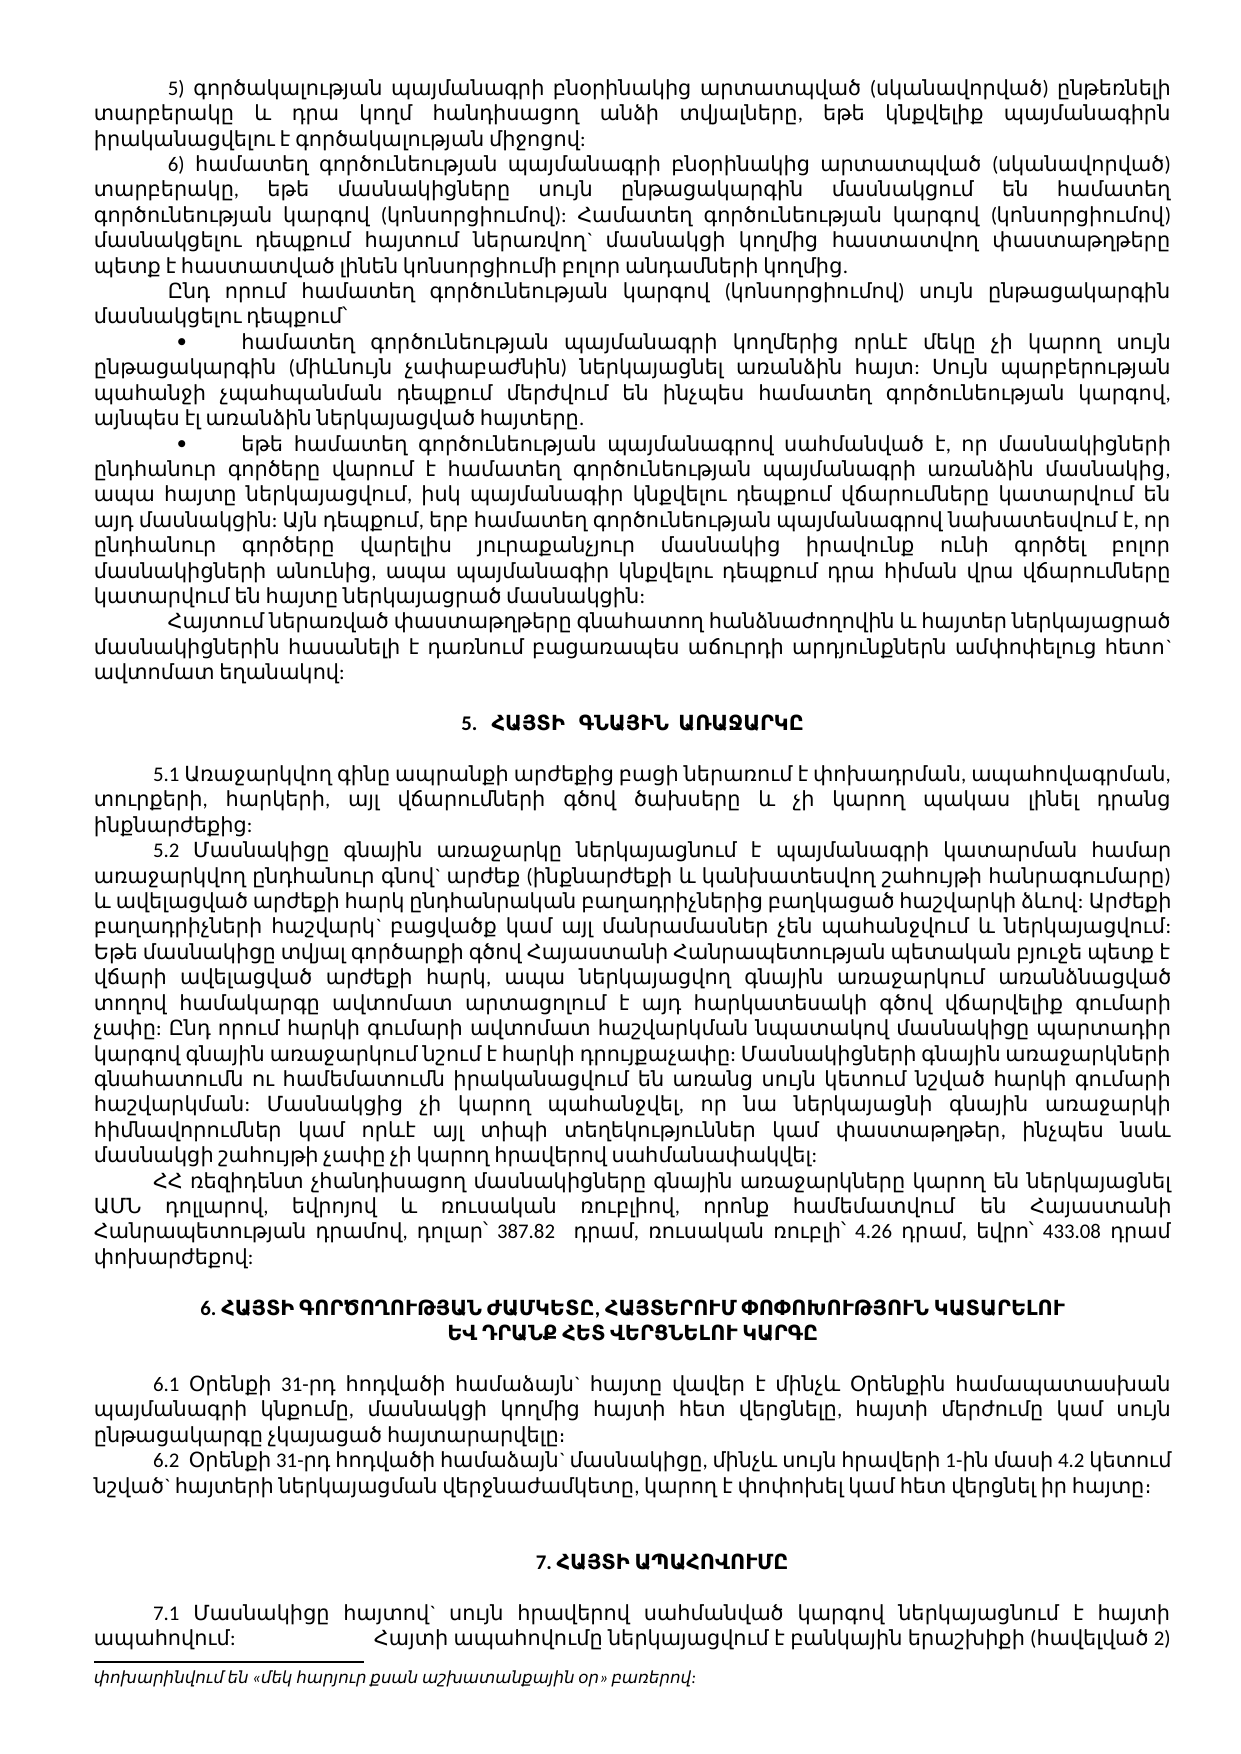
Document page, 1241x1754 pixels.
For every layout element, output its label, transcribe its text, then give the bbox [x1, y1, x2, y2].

text 5) գործակալության պայմանագրի բնօրինակից արտատպված (սկանավորված) ընթեռնելի տարբերակը և դրա կողմ հանդիսացող անձի տվյալները, եթե կնքվելիք պայմանագիրն իրականացվելու է գործակալության միջոցով: [94, 75, 1171, 151]
list եթե համատեղ գործունեության պայմանագրով սահմանված է, որ մասնակիցների ընդհանուր գործերը վարում է համատեղ գործունեության պայմանագրի առանձին մասնակից, ապա հայտը ներկայացվում, իսկ պայմանագիր կնքվելու դեպքում վճարումները կատարվում են այդ մասնակցին: Այն դեպքում, երբ համատեղ գործունեության պայմանագրով նախատեսվում է, որ ընդհանուր գործերը վարելիս յուրաքանչյուր մասնակից իրավունք ունի գործել բոլոր մասնակիցների անունից, ապա պայմանագիր կնքվելու դեպքում դրա հիման վրա վճարումները կատարվում են հայտը ներկայացրած մասնակցին: [94, 431, 1171, 609]
list համատեղ գործունեության պայմանագրի կողմերից որևէ մեկը չի կարող սույն ընթացակարգին (միևնույն չափաբաժնին) ներկայացնել առանձին հայտ: Սույն պարբերության պահանջի չպահպանման դեպքում մերժվում են ինչպես համատեղ գործունեության կարգով, այնպես էլ առանձին ներկայացված հայտերը. [94, 329, 1171, 431]
text 6. ՀԱՅՏԻ ԳՈՐԾՈՂՈՒԹՅԱՆ ԺԱՄԿԵՏԸ, ՀԱՅՏԵՐՈՒՄ ՓՈՓՈԽՈՒԹՅՈՒՆ ԿԱՏԱՐԵԼՈՒ [94, 1295, 1171, 1320]
text Հայտում ներառված փաստաթղթերը գնահատող հանձնաժողովին և հայտեր ներկայացրած մասնակիցներին հասանելի է դառնում բացառապես աճուրդի արդյունքներն ամփոփելուց հետո` ավտոմատ եղանակով: [94, 609, 1171, 685]
text 7. ՀԱՅՏԻ ԱՊԱՀՈՎՈՒՄԸ [94, 1549, 1171, 1574]
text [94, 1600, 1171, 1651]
text 6.1 Օրենքի 31-րդ հոդվածի համաձայն` հայտը վավեր է մինչև Օրենքին համապատասխան պայմանագրի կնքումը, մասնակցի կողմից հայտի հետ վերցնելը, հայտի մերժումը կամ սույն ընթացակարգը չկայացած հայտարարվելը։ [94, 1371, 1171, 1447]
text 5. ՀԱՅՏԻ ԳՆԱՅԻՆ ԱՌԱՋԱՐԿԸ [94, 710, 1171, 736]
text 5.1 Առաջարկվող գինը ապրանքի արժեքից բացի ներառում է փոխադրման, ապահովագրման, տուրքերի, հարկերի, այլ վճարումների գծով ծախսերը և չի կարող պակաս լինել դրանց ինքնարժեքից: [94, 761, 1171, 837]
text 6.2 Օրենքի 31-րդ հոդվածի համաձայն` մասնակիցը, մինչև սույն հրավերի 1-ին մասի 4.2 կետում նշված` հայտերի ներկայացման վերջնաժամկետը, կարող է փոփոխել կամ հետ վերցնել իր հայտը։ [94, 1447, 1171, 1498]
text ԵՎ ԴՐԱՆՔ ՀԵՏ ՎԵՐՑՆԵԼՈՒ ԿԱՐԳԸ [94, 1320, 1171, 1346]
text 5.2 Մասնակիցը գնային առաջարկը ներկայացնում է պայմանագրի կատարման համար առաջարկվող ընդհանուր գնով` արժեք (ինքնարժեքի և կանխատեսվող շահույթի հանրագումարը) և ավելացված արժեքի հարկ ընդհանրական բաղադրիչներից բաղկացած հաշվարկի ձևով: Արժեքի բաղադրիչների հաշվարկ` բացվածք կամ այլ մանրամասներ չեն պահանջվում և ներկայացվում: Եթե մասնակիցը տվյալ գործարքի գծով Հայաստանի Հանրապետության պետական բյուջե պետք է վճարի ավելացված արժեքի հարկ, ապա ներկայացվող գնային առաջարկում առանձնացված տողով համակարգը ավտոմատ արտացոլում է այդ հարկատեսակի գծով վճարվելիք գումարի չափը: Ընդ որում հարկի գումարի ավտոմատ հաշվարկման նպատակով մասնակիցը պարտադիր կարգով գնային առաջարկում նշում է հարկի դրույքաչափը: Մասնակիցների գնային առաջարկների գնահատումն ու համեմատումն իրականացվում են առանց սույն կետում նշված հարկի գումարի հաշվարկման: Մասնակցից չի կարող պահանջվել, որ նա ներկայացնի գնային առաջարկի հիմնավորումներ կամ որևէ այլ տիպի տեղեկություններ կամ փաստաթղթեր, ինչպես նաև մասնակցի շահույթի չափը չի կարող հրավերով սահմանափակվել: [94, 837, 1171, 1168]
text 6) համատեղ գործունեության պայմանագրի բնօրինակից արտատպված (սկանավորված) տարբերակը, եթե մասնակիցները սույն ընթացակարգին մասնակցում են համատեղ գործունեության կարգով (կոնսորցիումով): Համատեղ գործունեության կարգով (կոնսորցիումով) մասնակցելու դեպքում հայտում ներառվող` մասնակցի կողմից հաստատվող փաստաթղթերը պետք է հաստատված լինեն կոնսորցիումի բոլոր անդամների կողմից. [94, 151, 1171, 278]
text ՀՀ ռեզիդենտ չհանդիսացող մասնակիցները գնային առաջարկները կարող են ներկայացնել ԱՄՆ դոլլարով, եվրոյով և ռուսական ռուբլիով, որոնք համեմատվում են Հայաստանի Հանրապետության դրամով, դոլար՝ 387.82 դրամ, ռուսական ռուբլի՝ 4.26 դրամ, եվրո՝ 433.08 դրամ փոխարժեքով: [94, 1168, 1171, 1269]
text Ընդ որում համատեղ գործունեության կարգով (կոնսորցիումով) սույն ընթացակարգին մասնակցելու դեպքում՝ [94, 278, 1171, 329]
